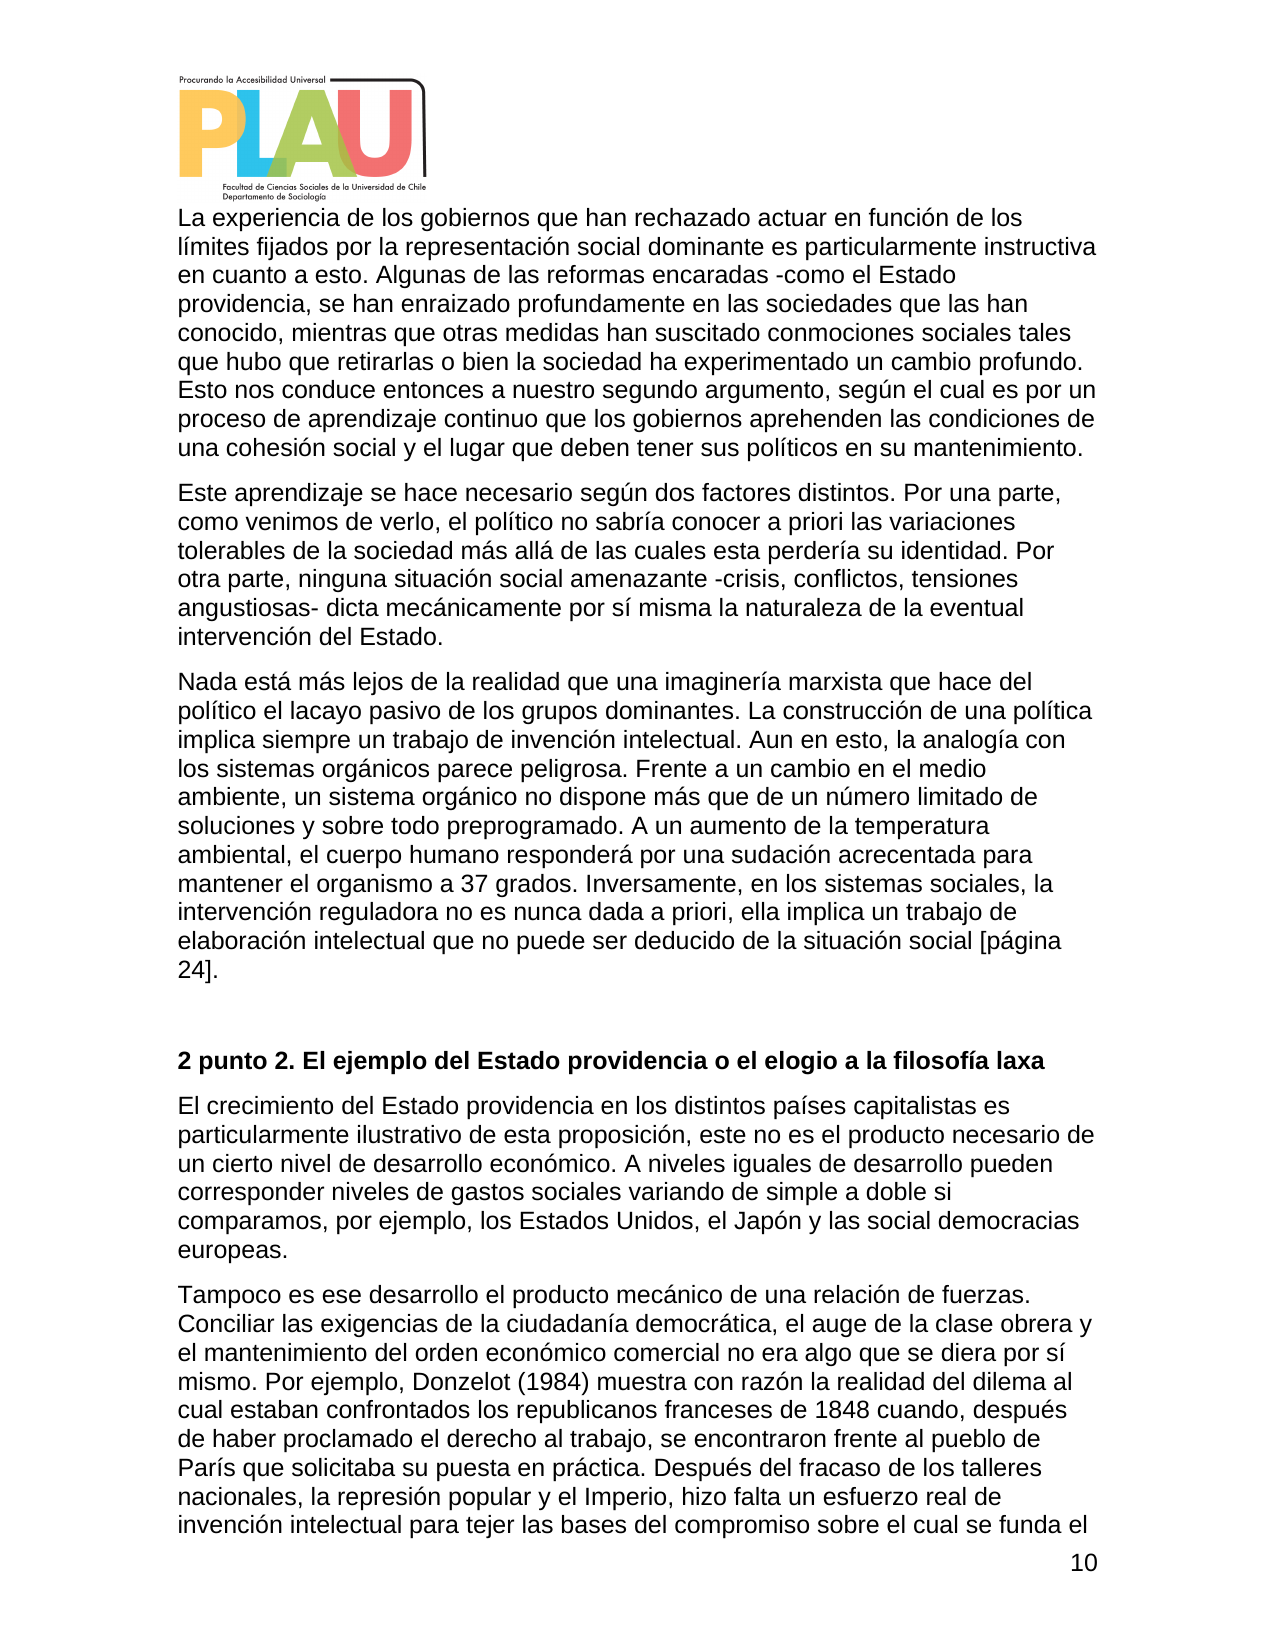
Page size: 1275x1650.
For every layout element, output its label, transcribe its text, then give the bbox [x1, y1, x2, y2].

text Este aprendizaje se hace necesario según dos factores distintos. Por una parte, como venimos de verlo, el político no sabría conocer a priori las variaciones tolerables de la sociedad más allá de las cuales esta perdería su identidad. Por otra parte, ninguna situación social amenazante -crisis, conflictos, tensiones angustiosas- dicta mecánicamente por sí misma la naturaleza de la eventual intervención del Estado. [177, 478, 1098, 651]
text La experiencia de los gobiernos que han rechazado actuar en función de los límites fijados por la representación social dominante es particularmente instructiva en cuanto a esto. Algunas de las reformas encaradas -como el Estado providencia, se han enraizado profundamente en las sociedades que las han conocido, mientras que otras medidas han suscitado conmociones sociales tales que hubo que retirarlas o bien la sociedad ha experimentado un cambio profundo. Esto nos conduce entonces a nuestro segundo argumento, según el cual es por un proceso de aprendizaje continuo que los gobiernos aprehenden las condiciones de una cohesión social y el lugar que deben tener sus políticos en su mantenimiento. [177, 203, 1098, 462]
picture [177, 73, 428, 203]
text 2 punto 2. El ejemplo del Estado providencia o el elogio a la filosofía laxa [177, 1046, 1098, 1074]
text Nada está más lejos de la realidad que una imaginería marxista que hace del político el lacayo pasivo de los grupos dominantes. La construcción de una política implica siempre un trabajo de invención intelectual. Aun en esto, la analogía con los sistemas orgánicos parece peligrosa. Frente a un cambio en el medio ambiente, un sistema orgánico no dispone más que de un número limitado de soluciones y sobre todo preprogramado. A un aumento de la temperatura ambiental, el cuerpo humano responderá por una sudación acrecentada para mantener el organismo a 37 grados. Inversamente, en los sistemas sociales, la intervención reguladora no es nunca dada a priori, ella implica un trabajo de elaboración intelectual que no puede ser deducido de la situación social [página 24]. [177, 667, 1098, 984]
text El crecimiento del Estado providencia en los distintos países capitalistas es particularmente ilustrativo de esta proposición, este no es el producto necesario de un cierto nivel de desarrollo económico. A niveles iguales de desarrollo pueden corresponder niveles de gastos sociales variando de simple a doble si comparamos, por ejemplo, los Estados Unidos, el Japón y las social democracias europeas. [177, 1091, 1098, 1264]
